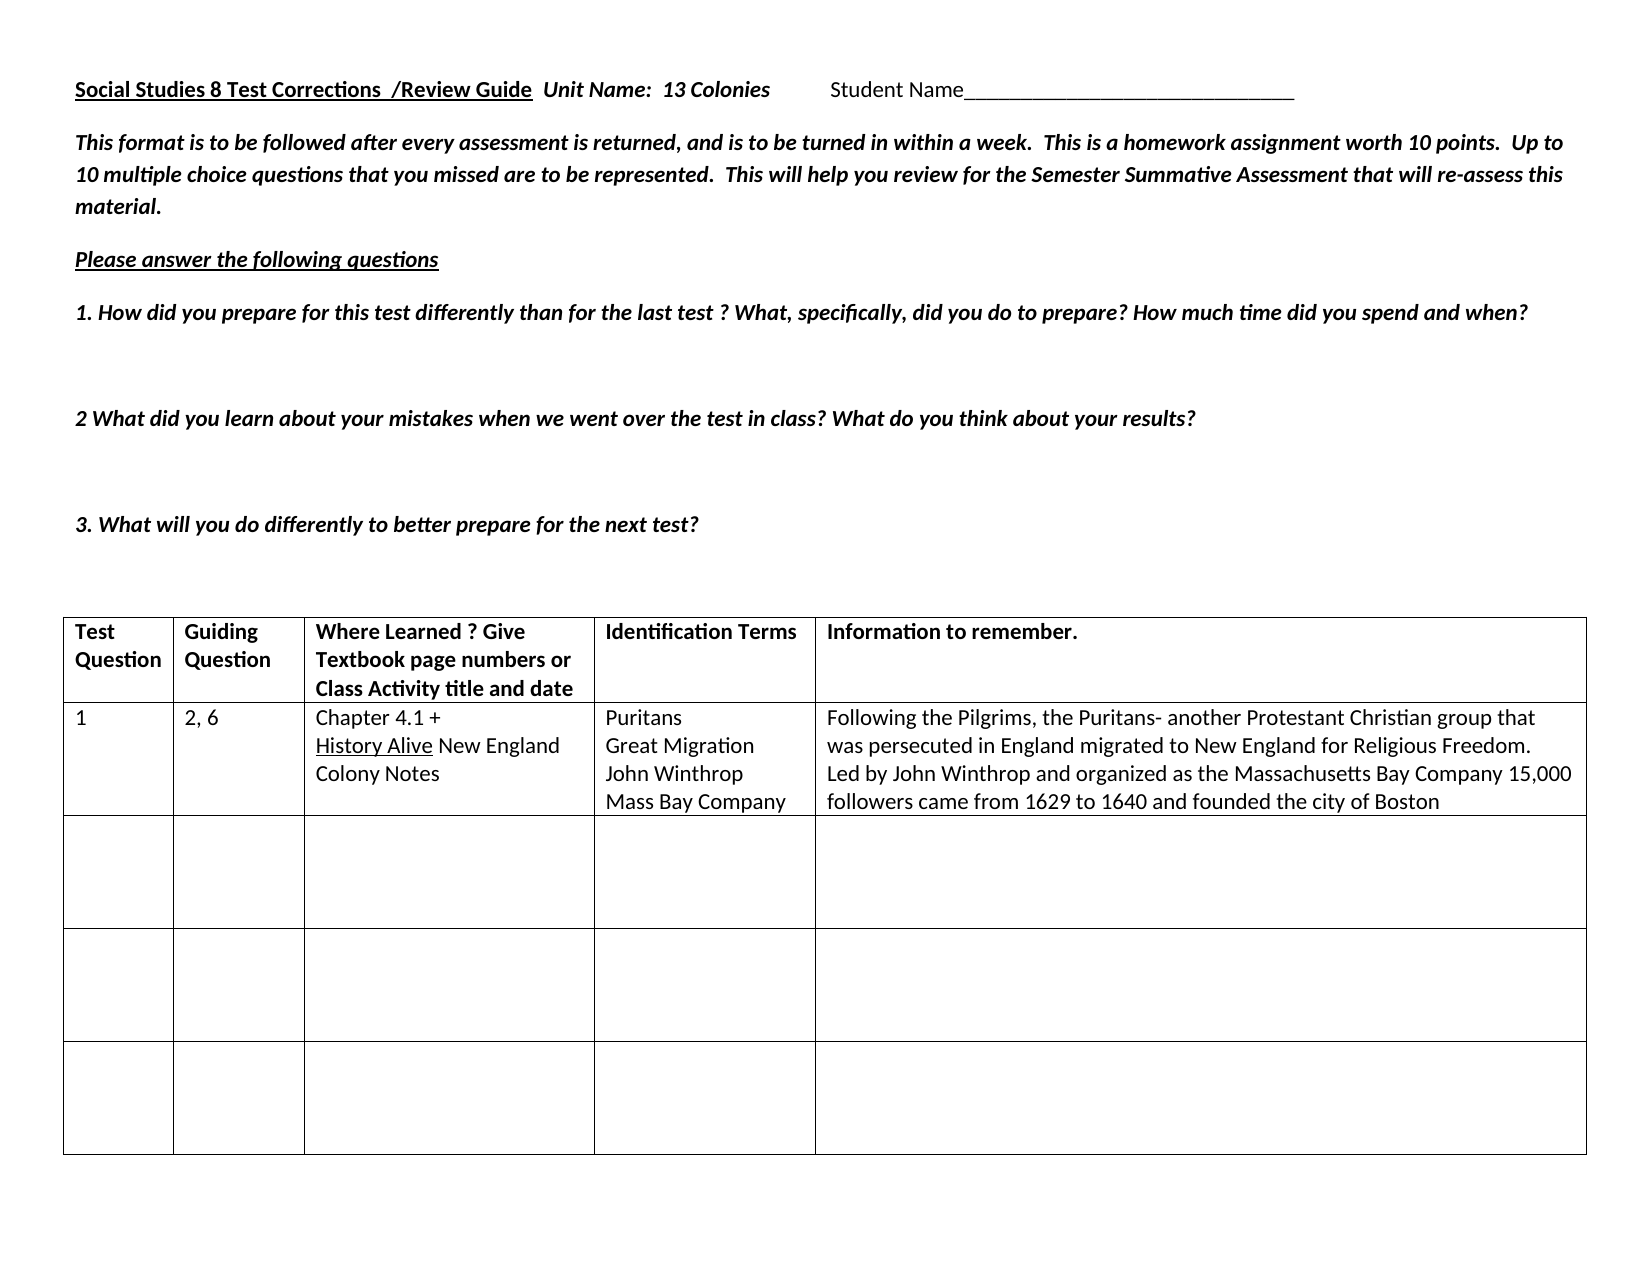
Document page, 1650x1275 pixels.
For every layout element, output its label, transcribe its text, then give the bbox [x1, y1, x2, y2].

text Social Studies 8 Test Corrections /Review Guide Unit Name: 13 Colonies Student Name_____________________________ [75, 75, 1575, 103]
table_cell [174, 1042, 304, 1154]
table_cell [64, 1042, 173, 1154]
table_cell [816, 1042, 1586, 1154]
table_cell [174, 816, 304, 928]
table_header Identification Terms [595, 618, 815, 702]
table_cell [305, 929, 594, 1041]
table_cell [305, 1042, 594, 1154]
table_cell 2, 6 [174, 703, 304, 815]
table_cell [595, 929, 815, 1041]
table_header Where Learned ? Give Textbook page numbers or Class Activity title and date [305, 618, 594, 702]
text 1. How did you prepare for this test differently than for the last test ? What, specifically, did you do to prepare? How much time did you spend and when? [75, 298, 1575, 326]
table_cell [64, 929, 173, 1041]
table_cell Puritans Great Migration John Winthrop Mass Bay Company [595, 703, 815, 815]
table_cell 1 [64, 703, 173, 815]
table_cell [816, 929, 1586, 1041]
table_header Guiding Question [174, 618, 304, 702]
table_cell [595, 816, 815, 928]
table_cell [305, 816, 594, 928]
table_cell [64, 816, 173, 928]
table_cell Following the Pilgrims, the Puritans- another Protestant Christian group that was persecuted in England migrated to New England for Religious Freedom. Led by John Winthrop and organized as the Massachusetts Bay Company 15,000 followers came from 1629 to 1640 and founded the city of Boston [816, 703, 1586, 815]
table_cell [595, 1042, 815, 1154]
text 3. What will you do differently to better prepare for the next test? [75, 511, 1575, 538]
table_header Test Question [64, 618, 173, 702]
text This format is to be followed after every assessment is returned, and is to be turned in within a week. This is a homework assignment worth 10 points. Up to 10 multiple choice questions that you missed are to be represented. This will help you review for the Semester Summative Assessment that will re-assess this material. [75, 128, 1575, 220]
text Please answer the following questions [75, 245, 1575, 273]
table_cell Chapter 4.1 + History Alive New England Colony Notes [305, 703, 594, 815]
text 2 What did you learn about your mistakes when we went over the test in class? What do you think about your results? [75, 404, 1575, 432]
table_header Information to remember. [816, 618, 1586, 702]
table_cell [816, 816, 1586, 928]
table_cell [174, 929, 304, 1041]
